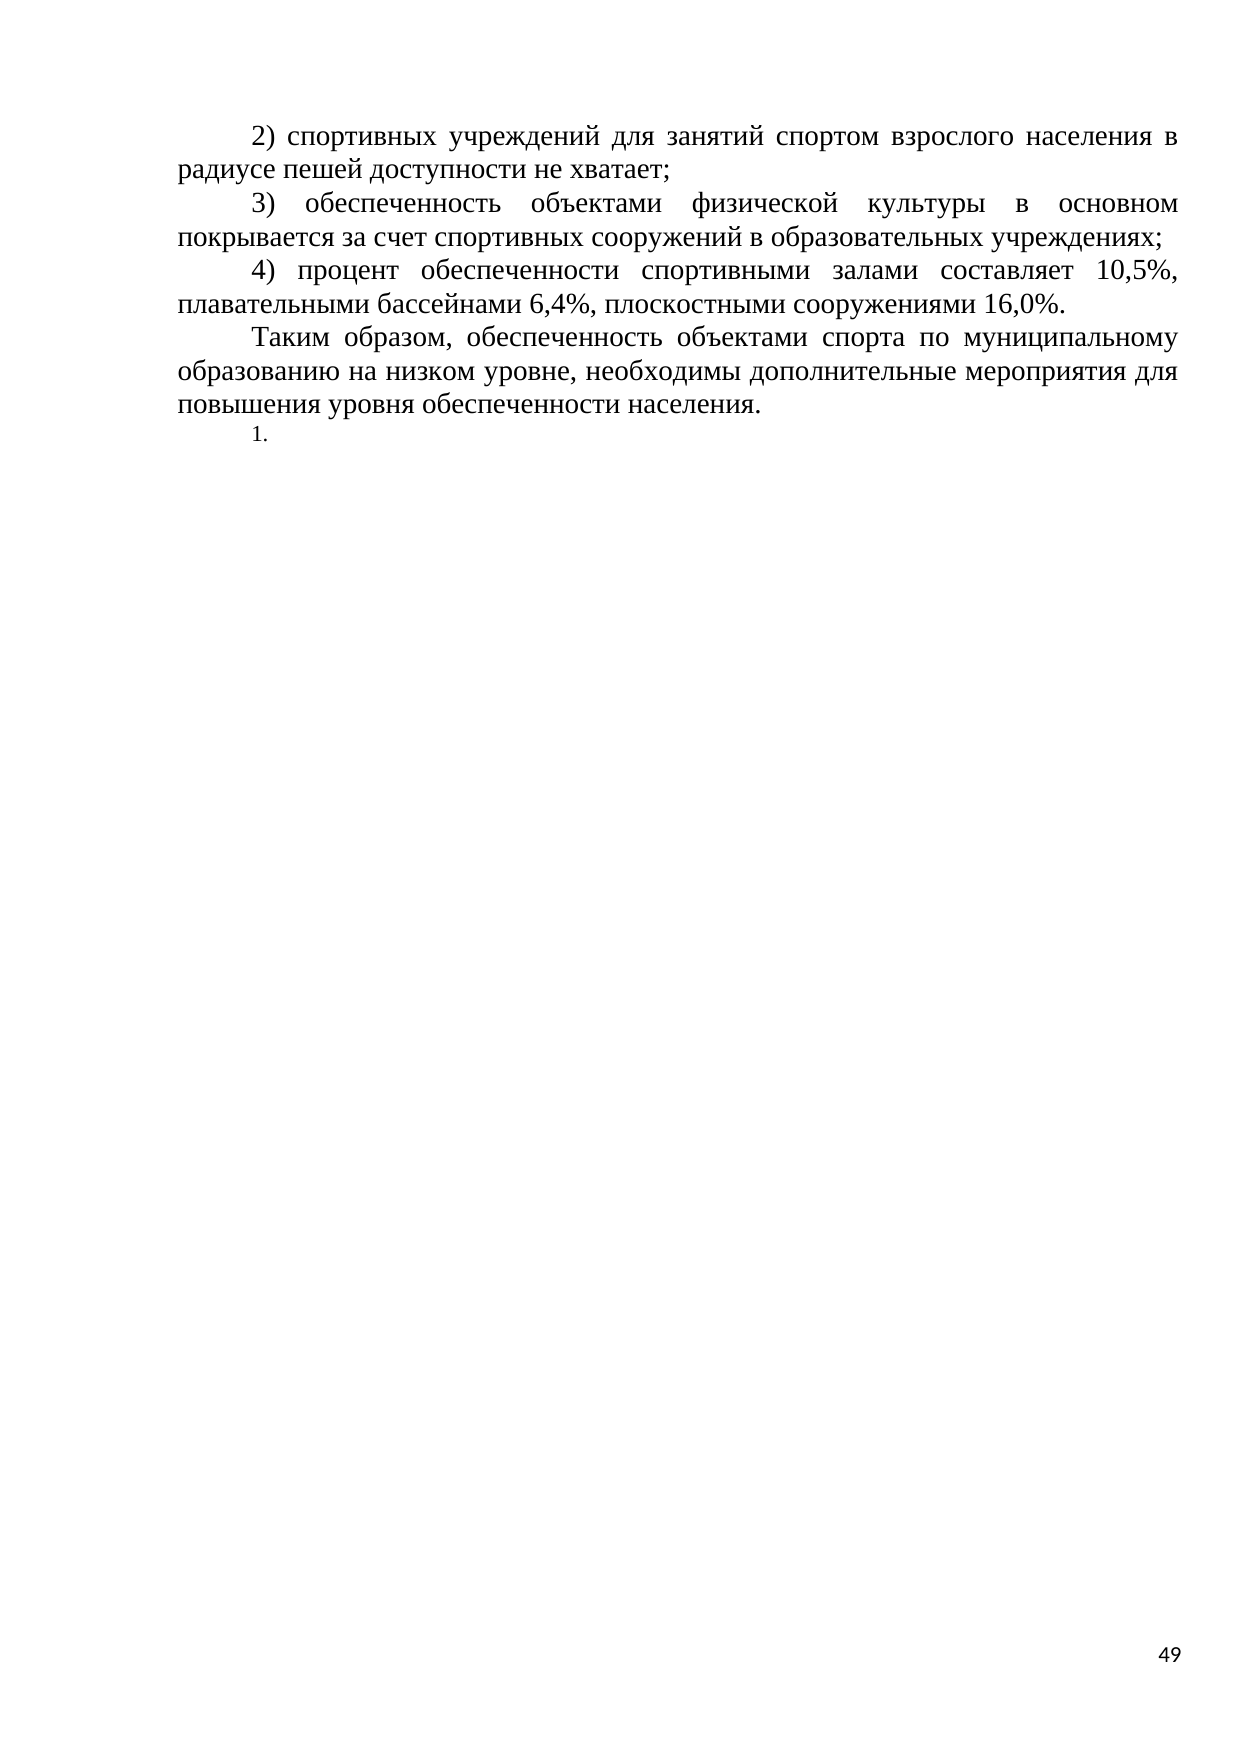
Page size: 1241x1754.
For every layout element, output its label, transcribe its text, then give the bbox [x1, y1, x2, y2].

text 3) обеспеченность объектами физической культуры в основном покрывается за счет спортивных сооружений в образовательных учреждениях; [177, 185, 1179, 252]
text Таким образом, обеспеченность объектами спорта по муниципальному образованию на низком уровне, необходимы дополнительные мероприятия для повышения уровня обеспеченности населения. [177, 319, 1179, 420]
text 2) спортивных учреждений для занятий спортом взрослого населения в радиусе пешей доступности не хватает; [177, 118, 1179, 185]
text 4) процент обеспеченности спортивными залами составляет 10,5%, плавательными бассейнами 6,4%, плоскостными сооружениями 16,0%. [177, 252, 1179, 319]
